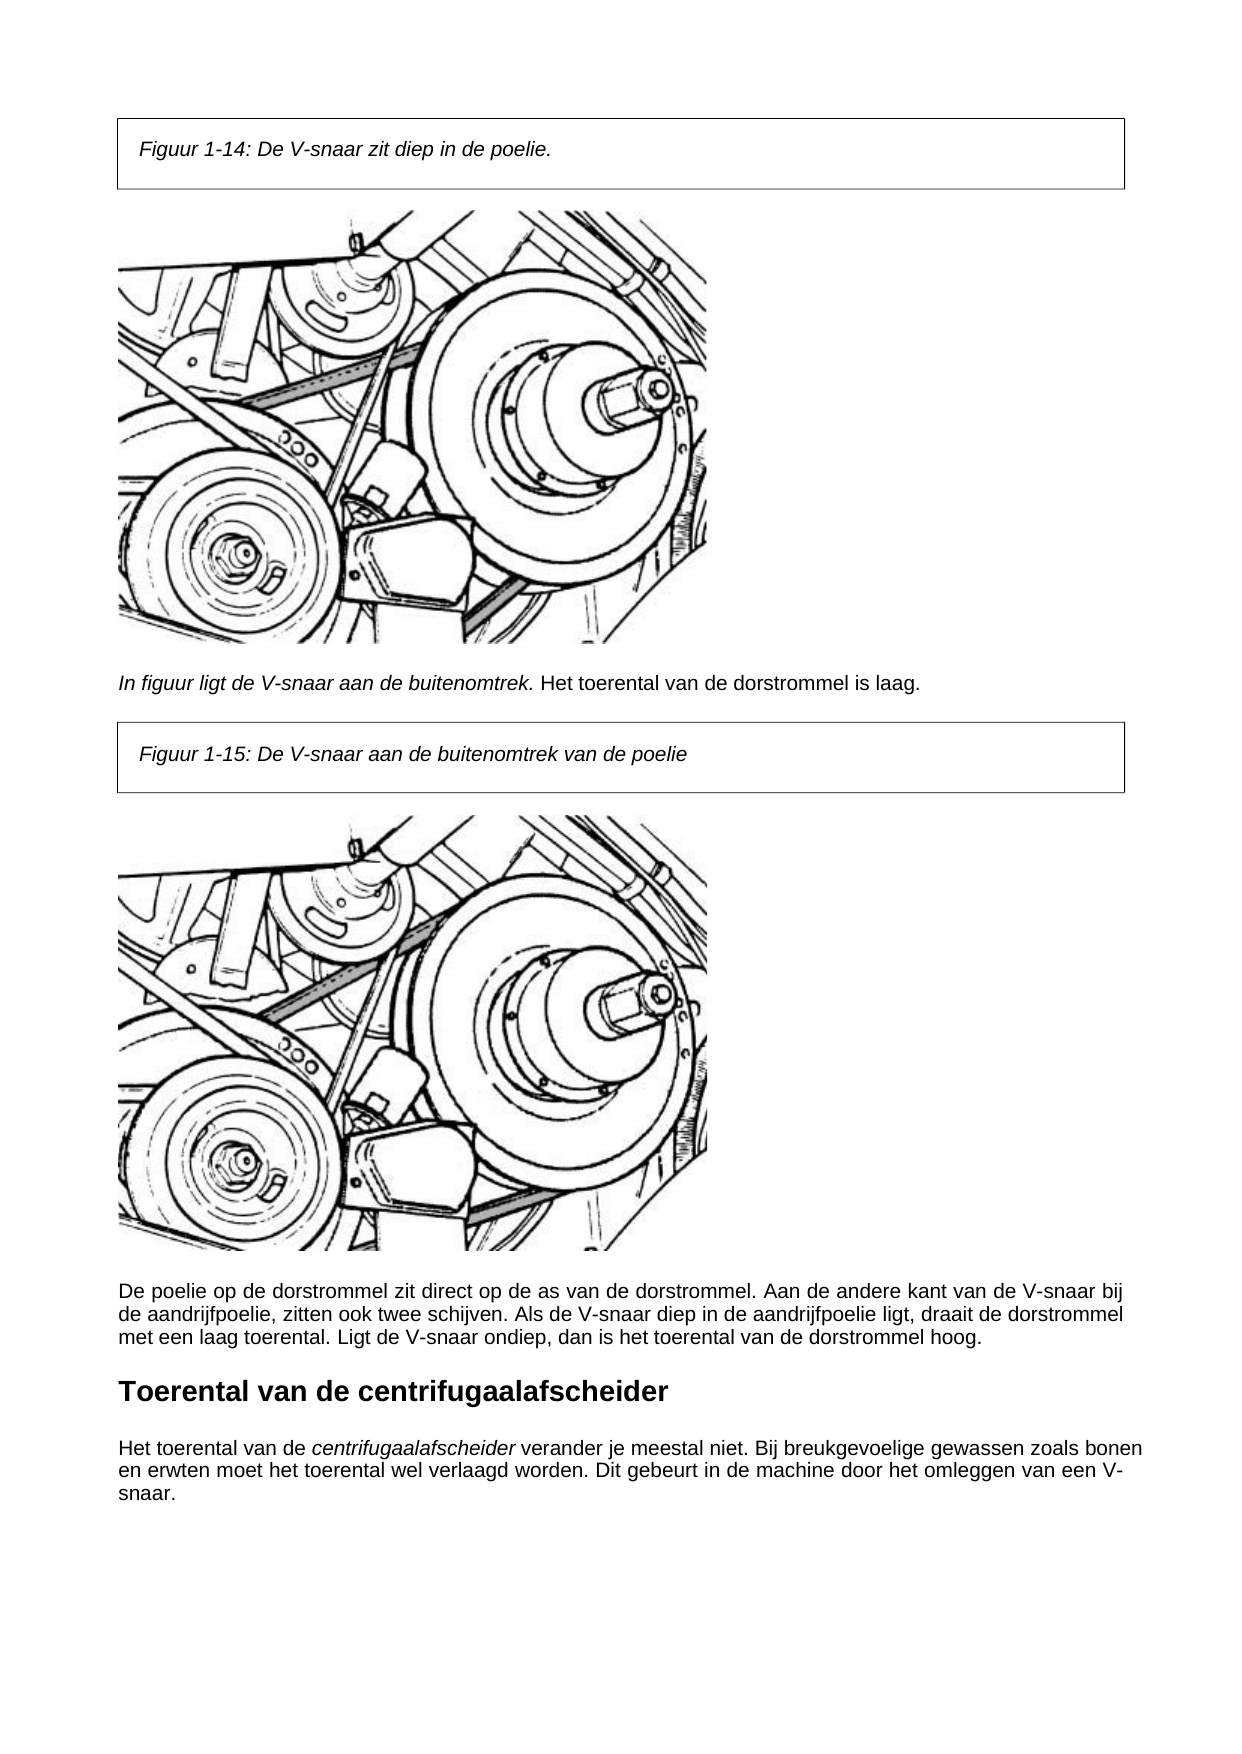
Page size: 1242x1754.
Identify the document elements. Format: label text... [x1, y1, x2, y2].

text de aandrijfpoelie, zitten ook twee schijven. Als de V-snaar diep in de aandrijfpoelie ligt, draait de dorstrommel met een laag toerental. Ligt de V-snaar ondiep, dan is het toerental van de dorstrommel hoog. [118, 1303, 1149, 1349]
picture [118, 815, 708, 1251]
text De poelie op de dorstrommel zit direct op de as van de dorstrommel. Aan de andere kant van de V-snaar bij [118, 1282, 1149, 1303]
text en erwten moet het toerental wel verlaagd worden. Dit gebeurt in de machine door het omleggen van een V- snaar. [118, 1459, 1149, 1505]
text In figuur ligt de V-snaar aan de buitenomtrek. Het toerental van de dorstrommel is laag. [118, 674, 1137, 695]
picture [118, 210, 708, 644]
text Toerental van de centrifugaalafscheider [118, 1374, 1137, 1408]
text Het toerental van de centrifugaalafscheider verander je meestal niet. Bij breukgevoelige gewassen zoals bonen [118, 1435, 1149, 1459]
text Figuur 1-14: De V-snaar zit diep in de poelie. [139, 137, 1137, 161]
text Figuur 1-15: De V-snaar aan de buitenomtrek van de poelie [139, 745, 1137, 766]
